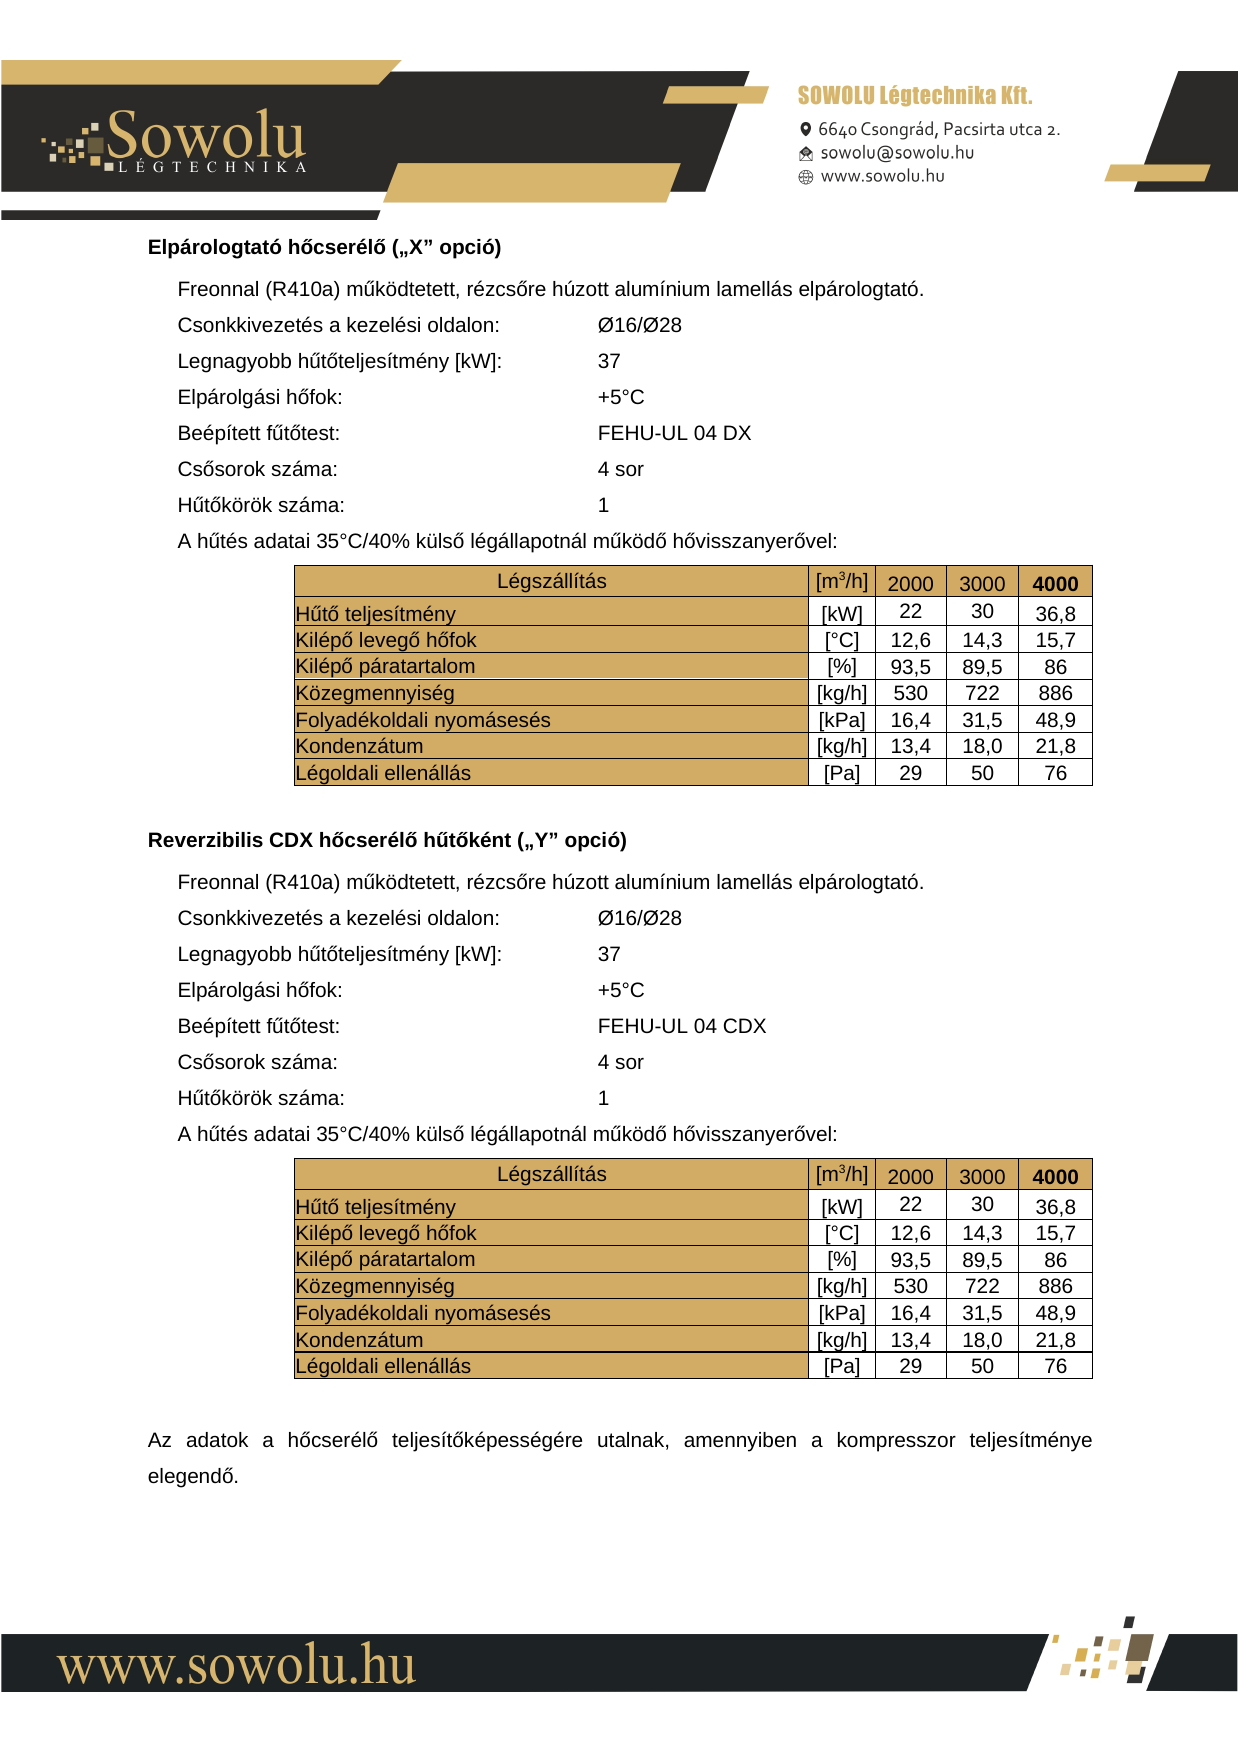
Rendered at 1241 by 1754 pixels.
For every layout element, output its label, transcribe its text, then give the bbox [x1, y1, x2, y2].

table_cell 18,0 [947, 1326, 1018, 1351]
table_cell 89,5 [947, 653, 1018, 678]
table_cell 722 [947, 1273, 1018, 1298]
table_cell 36,8 [1019, 597, 1092, 625]
table_cell 31,5 [947, 706, 1018, 732]
table_cell 14,3 [947, 626, 1018, 652]
table_cell [kg/h] [809, 733, 875, 758]
text A hűtés adatai 35°C/40% külső légállapotnál működő hővisszanyerővel: [177, 528, 1092, 552]
table_cell 12,6 [876, 626, 946, 652]
table_cell 29 [876, 1353, 946, 1378]
table_cell Folyadékoldali nyomásesés [295, 1299, 808, 1325]
text Csonkkivezetés a kezelési oldalon: Ø16/Ø28 [177, 313, 1092, 337]
table_cell [%] [809, 653, 875, 678]
table_cell 30 [947, 597, 1018, 625]
table_header [m3/h] [809, 566, 875, 596]
table_cell Kondenzátum [295, 1326, 808, 1351]
table_header 2000 [876, 566, 946, 596]
table_cell 48,9 [1019, 706, 1092, 732]
table_cell 76 [1019, 1353, 1092, 1378]
table_cell 86 [1019, 653, 1092, 678]
table_cell [kg/h] [809, 680, 875, 705]
table_cell [°C] [809, 626, 875, 652]
table_cell Légoldali ellenállás [295, 759, 808, 785]
text Legnagyobb hűtőteljesítmény [kW]: 37 [177, 349, 1092, 373]
table_cell 22 [876, 1190, 946, 1219]
text Freonnal (R410a) működtetett, rézcsőre húzott alumínium lamellás elpárologtató. [177, 277, 1092, 301]
table_cell 530 [876, 680, 946, 705]
table_cell [Pa] [809, 759, 875, 785]
text A hűtés adatai 35°C/40% külső légállapotnál működő hővisszanyerővel: [177, 1122, 1092, 1146]
text Legnagyobb hűtőteljesítmény [kW]: 37 [177, 942, 1092, 966]
table_header 3000 [947, 566, 1018, 596]
table_cell 15,7 [1019, 1220, 1092, 1245]
text Csősorok száma: 4 sor [177, 457, 1092, 481]
text Elpárolgási hőfok: + [177, 978, 1092, 1002]
table_cell [°C] [809, 1220, 875, 1245]
text Freonnal (R410a) működtetett, rézcsőre húzott alumínium lamellás elpárologtató. [177, 870, 1092, 894]
text Elpárologtató hőcserélő („X” opció) [148, 219, 1092, 259]
table_cell Kilépő páratartalom [295, 653, 808, 678]
table_cell 886 [1019, 680, 1092, 705]
text Beépített fűtőtest: FEHU-UL 04 DX [177, 421, 1092, 445]
table_cell Kilépő levegő hőfok [295, 626, 808, 652]
text Az adatok a hőcserélő teljesítőképességére utalnak, amennyiben a kompresszor teljesítménye elegendő. [148, 1427, 1092, 1487]
table_cell [kg/h] [809, 1273, 875, 1298]
table_cell 89,5 [947, 1246, 1018, 1272]
table_cell 93,5 [876, 653, 946, 678]
table_header 3000 [947, 1159, 1018, 1189]
table_cell 18,0 [947, 733, 1018, 758]
table_cell 76 [1019, 759, 1092, 785]
text Hűtőkörök száma: 1 [177, 493, 1092, 517]
text Beépített fűtőtest: FEHU-UL 04 CDX [177, 1014, 1092, 1038]
table_cell 16,4 [876, 706, 946, 732]
table_cell Közegmennyiség [295, 1273, 808, 1298]
table_header 4000 [1019, 566, 1092, 596]
table_cell 22 [876, 597, 946, 625]
table_cell [kPa] [809, 706, 875, 732]
table_cell 722 [947, 680, 1018, 705]
table_cell 36,8 [1019, 1190, 1092, 1219]
text Csősorok száma: 4 sor [177, 1050, 1092, 1074]
table_cell [kW] [809, 1190, 875, 1219]
table_cell 50 [947, 1353, 1018, 1378]
table_header Légszállítás [295, 1159, 808, 1189]
text Elpárolgási hőfok: + [177, 385, 1092, 409]
table_cell 93,5 [876, 1246, 946, 1272]
table_cell 16,4 [876, 1299, 946, 1325]
table_cell Hűtő teljesítmény [295, 597, 808, 625]
table_cell 29 [876, 759, 946, 785]
table_cell [%] [809, 1246, 875, 1272]
table_cell Folyadékoldali nyomásesés [295, 706, 808, 732]
table_cell Légoldali ellenállás [295, 1353, 808, 1378]
table_cell 21,8 [1019, 1326, 1092, 1351]
table_cell 15,7 [1019, 626, 1092, 652]
picture [0, 60, 1238, 219]
table_header [m3/h] [809, 1159, 875, 1189]
table_cell Közegmennyiség [295, 680, 808, 705]
table_cell 21,8 [1019, 733, 1092, 758]
table_cell [Pa] [809, 1353, 875, 1378]
table_header 2000 [876, 1159, 946, 1189]
text Hűtőkörök száma: 1 [177, 1086, 1092, 1110]
table_cell 13,4 [876, 733, 946, 758]
table_cell 13,4 [876, 1326, 946, 1351]
table_header 4000 [1019, 1159, 1092, 1189]
text Reverzibilis CDX hőcserélő hűtőként („Y” opció) [148, 828, 1092, 852]
table_cell 30 [947, 1190, 1018, 1219]
text Csonkkivezetés a kezelési oldalon: Ø16/Ø28 [177, 906, 1092, 930]
table_cell 31,5 [947, 1299, 1018, 1325]
table_cell 12,6 [876, 1220, 946, 1245]
table_cell Hűtő teljesítmény [295, 1190, 808, 1219]
table_cell 530 [876, 1273, 946, 1298]
picture [0, 1616, 1236, 1692]
table_cell 886 [1019, 1273, 1092, 1298]
table_cell Kondenzátum [295, 733, 808, 758]
table_cell [kPa] [809, 1299, 875, 1325]
table_cell Kilépő páratartalom [295, 1246, 808, 1272]
table_cell [kW] [809, 597, 875, 625]
table_header Légszállítás [295, 566, 808, 596]
table_cell [kg/h] [809, 1326, 875, 1351]
table_cell 86 [1019, 1246, 1092, 1272]
table_cell Kilépő levegő hőfok [295, 1220, 808, 1245]
table_cell 50 [947, 759, 1018, 785]
table_cell 14,3 [947, 1220, 1018, 1245]
table_cell 48,9 [1019, 1299, 1092, 1325]
